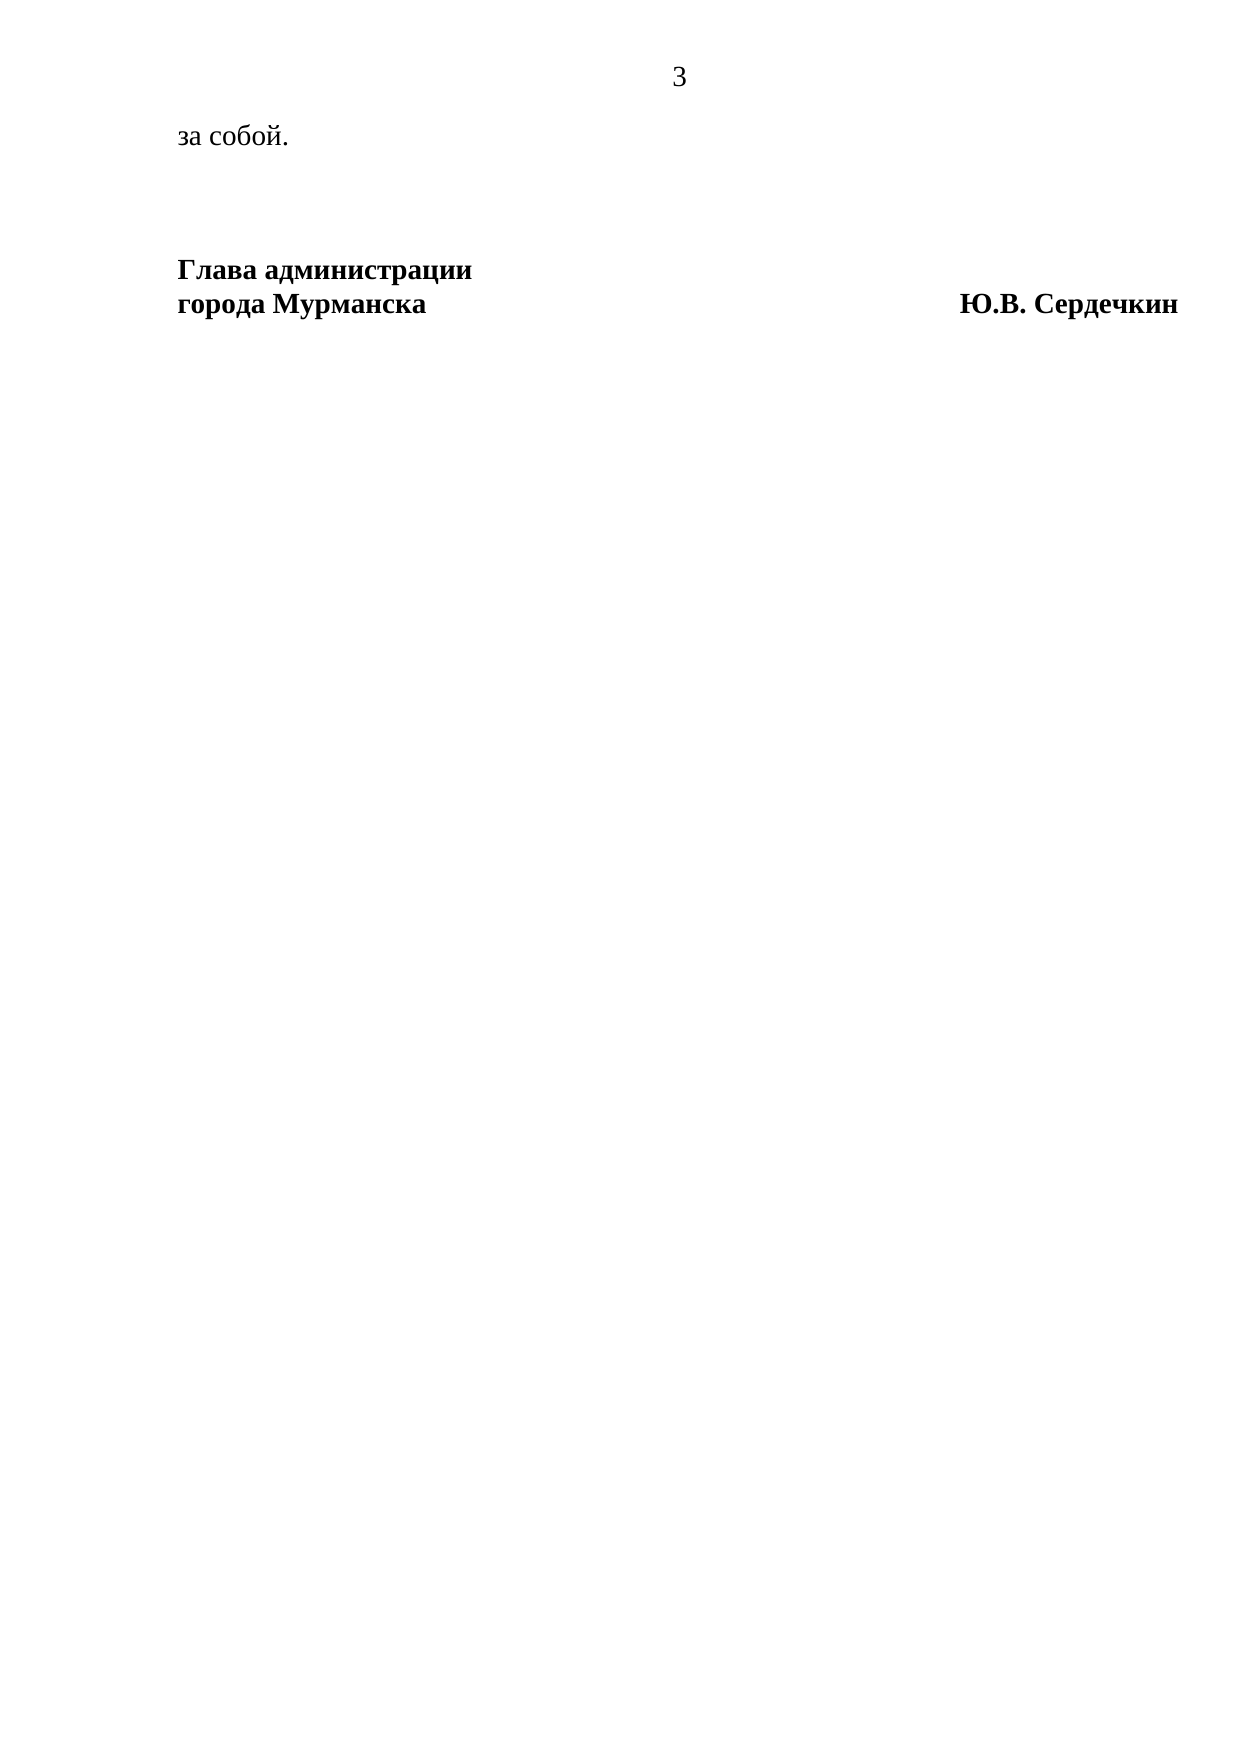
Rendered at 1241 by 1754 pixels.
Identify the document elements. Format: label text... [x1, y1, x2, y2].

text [177, 118, 1181, 152]
text города Мурманска Ю.В. Сердечкин [177, 286, 1181, 319]
text Глава администрации [177, 252, 1181, 286]
